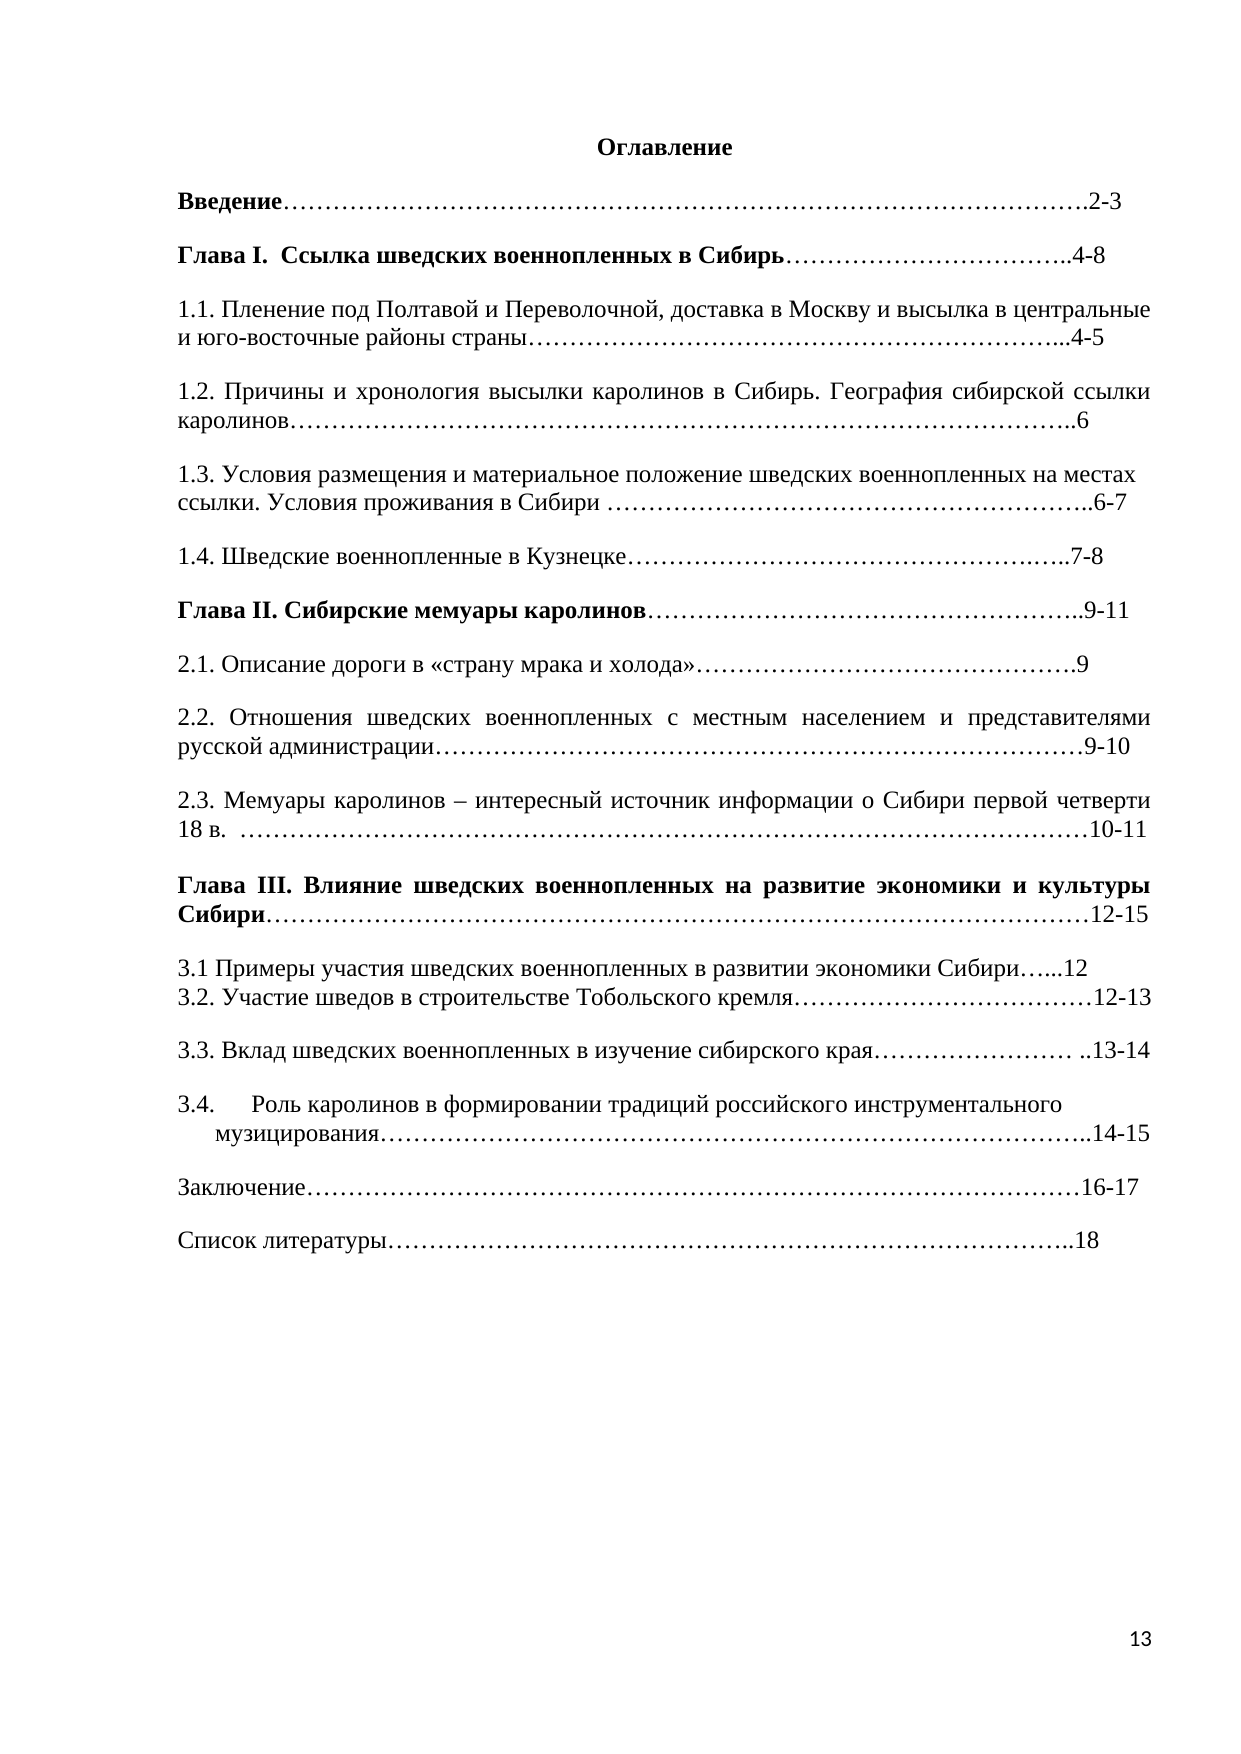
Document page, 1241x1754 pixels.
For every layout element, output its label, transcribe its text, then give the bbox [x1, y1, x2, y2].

text Заключение…………………………………………………………………………………16-17 [177, 1172, 1152, 1200]
text 2.3. Мемуары каролинов – интересный источник информации о Сибири первой четверти 18 в. …………………………………………………………………………………………10-11 [177, 785, 1152, 842]
text 1.3. Условия размещения и материальное положение шведских военнопленных на местах ссылки. Условия проживания в Сибири …………………………………………………..6-7 [177, 459, 1152, 516]
text 3.2. Участие шведов в строительстве Тобольского кремля………………………………12-13 [177, 982, 1152, 1010]
text 3.1 Примеры участия шведских военнопленных в развитии экономики Сибири…...12 [177, 953, 1152, 982]
text Введение…………………………………………………………………………………….2-3 [177, 186, 1152, 215]
text 2.2. Отношения шведских военнопленных с местным населением и представителями русской администрации……………………………………………………………………9-10 [177, 702, 1152, 760]
text 1.4. Шведские военнопленные в Кузнецке………………………………………….…..7-8 [177, 541, 1152, 570]
text Оглавление [177, 132, 1152, 161]
text Глава I. Ссылка шведских военнопленных в Сибирь……………………………..4-8 [177, 240, 1152, 269]
text 1.2. Причины и хронология высылки каролинов в Сибирь. География сибирской ссылки каролинов…………………………………………………………………………………..6 [177, 376, 1152, 434]
text Глава III. Влияние шведских военнопленных на развитие экономики и культуры Сибири………………………………………………………………………………………12-15 [177, 870, 1152, 928]
text 1.1. Пленение под Полтавой и Переволочной, доставка в Москву и высылка в центральные и юго-восточные районы страны………………………………………………………...4-5 [177, 294, 1152, 351]
text Список литературы………………………………………………………………………..18 [177, 1225, 1152, 1254]
text 2.1. Описание дороги в «страну мрака и холода»……………………………………….9 [177, 649, 1152, 677]
text 3.3. Вклад шведских военнопленных в изучение сибирского края…………………… ..13-14 [177, 1035, 1152, 1064]
list Роль каролинов в формировании традиций российского инструментального музицирования…………………………………………………………………………..14-15 [177, 1089, 1152, 1147]
text Глава II. Сибирские мемуары каролинов……………………………………………..9-11 [177, 595, 1152, 624]
